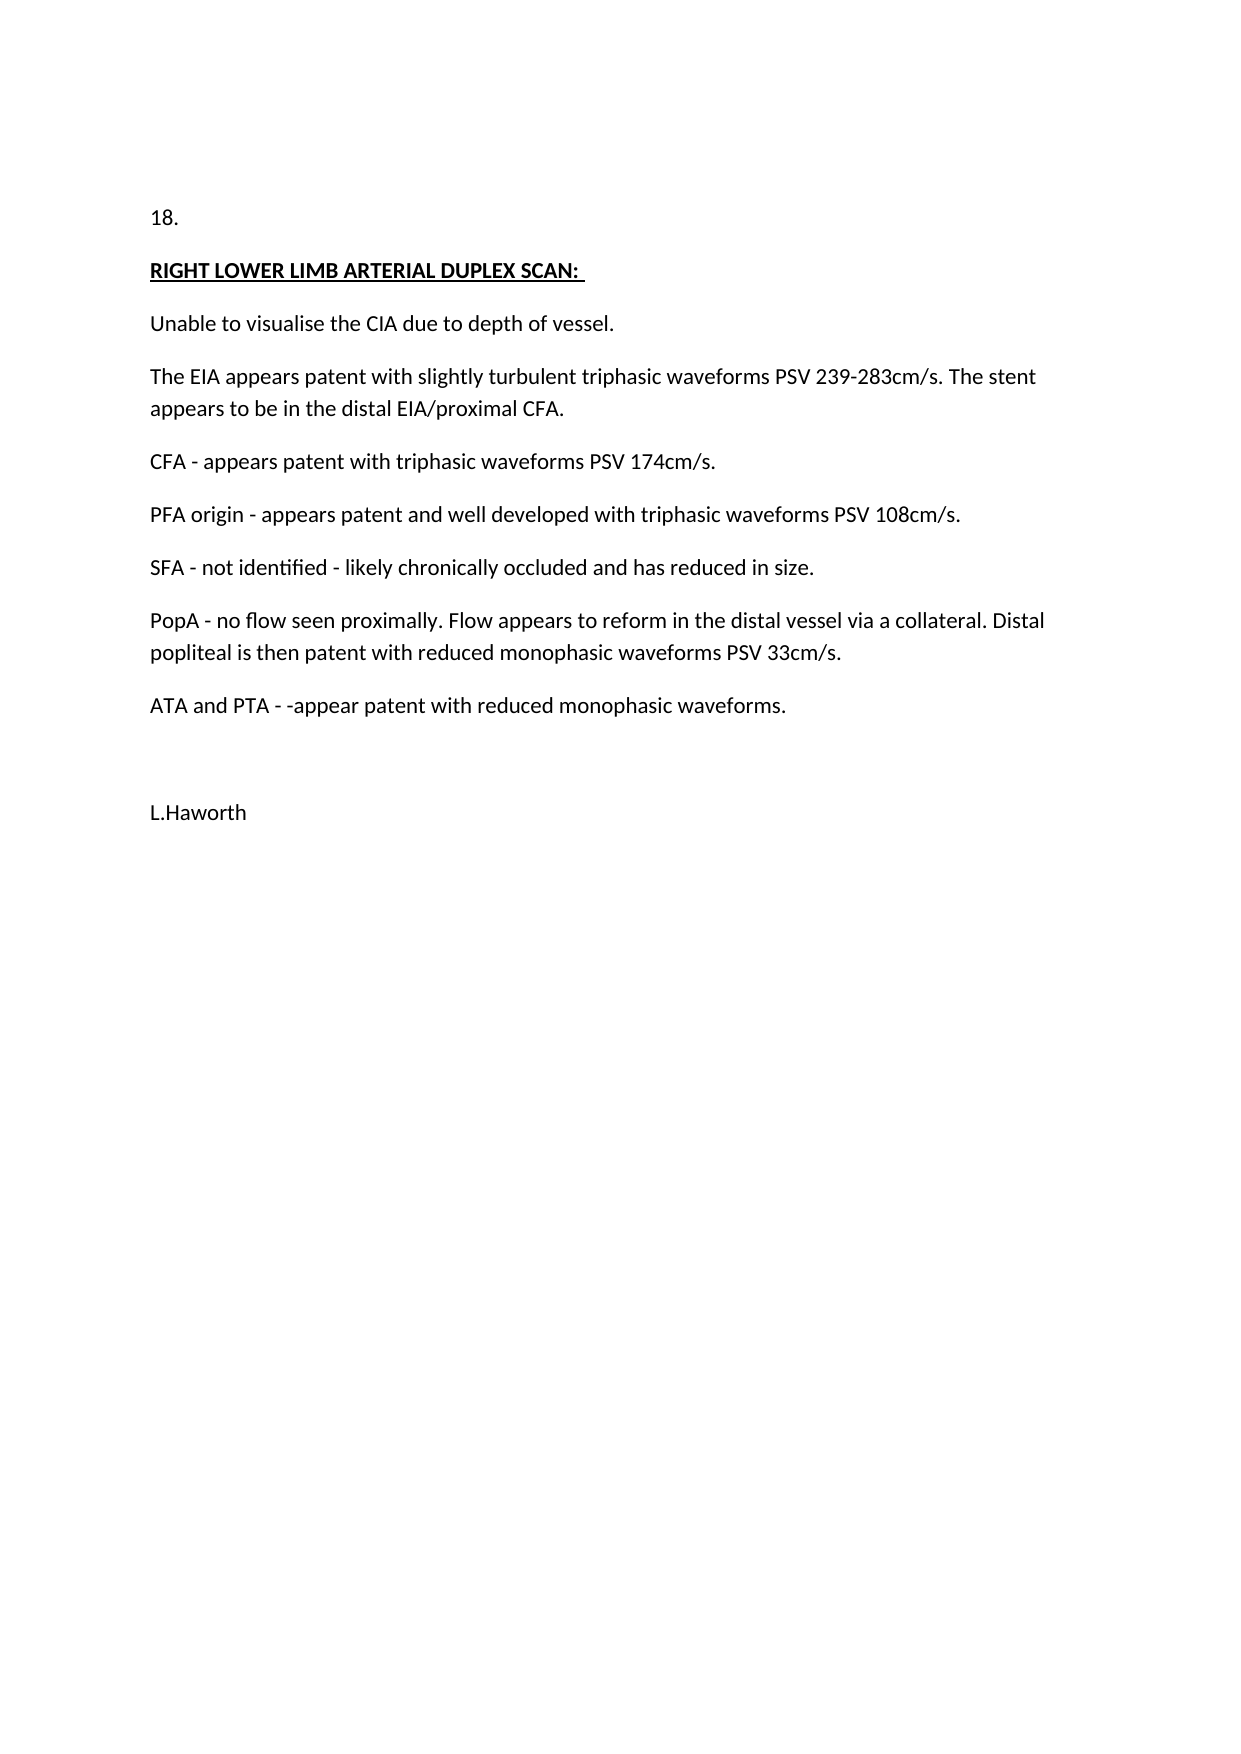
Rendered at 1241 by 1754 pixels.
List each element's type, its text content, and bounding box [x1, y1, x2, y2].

text CFA - appears patent with triphasic waveforms PSV 174cm/s. [150, 447, 1090, 475]
text L.Haworth [150, 798, 1090, 826]
text Unable to visualise the CIA due to depth of vessel. [150, 309, 1090, 337]
text RIGHT LOWER LIMB ARTERIAL DUPLEX SCAN: [150, 256, 1090, 284]
text PopA - no flow seen proximally. Flow appears to reform in the distal vessel via a collateral. Distal popliteal is then patent with reduced monophasic waveforms PSV 33cm/s. [150, 606, 1090, 667]
text 18. [150, 203, 1090, 231]
text PFA origin - appears patent and well developed with triphasic waveforms PSV 108cm/s. [150, 500, 1090, 528]
text SFA - not identified - likely chronically occluded and has reduced in size. [150, 553, 1090, 581]
text The EIA appears patent with slightly turbulent triphasic waveforms PSV 239-283cm/s. The stent appears to be in the distal EIA/proximal CFA. [150, 362, 1090, 422]
text ATA and PTA - -appear patent with reduced monophasic waveforms. [150, 692, 1090, 719]
